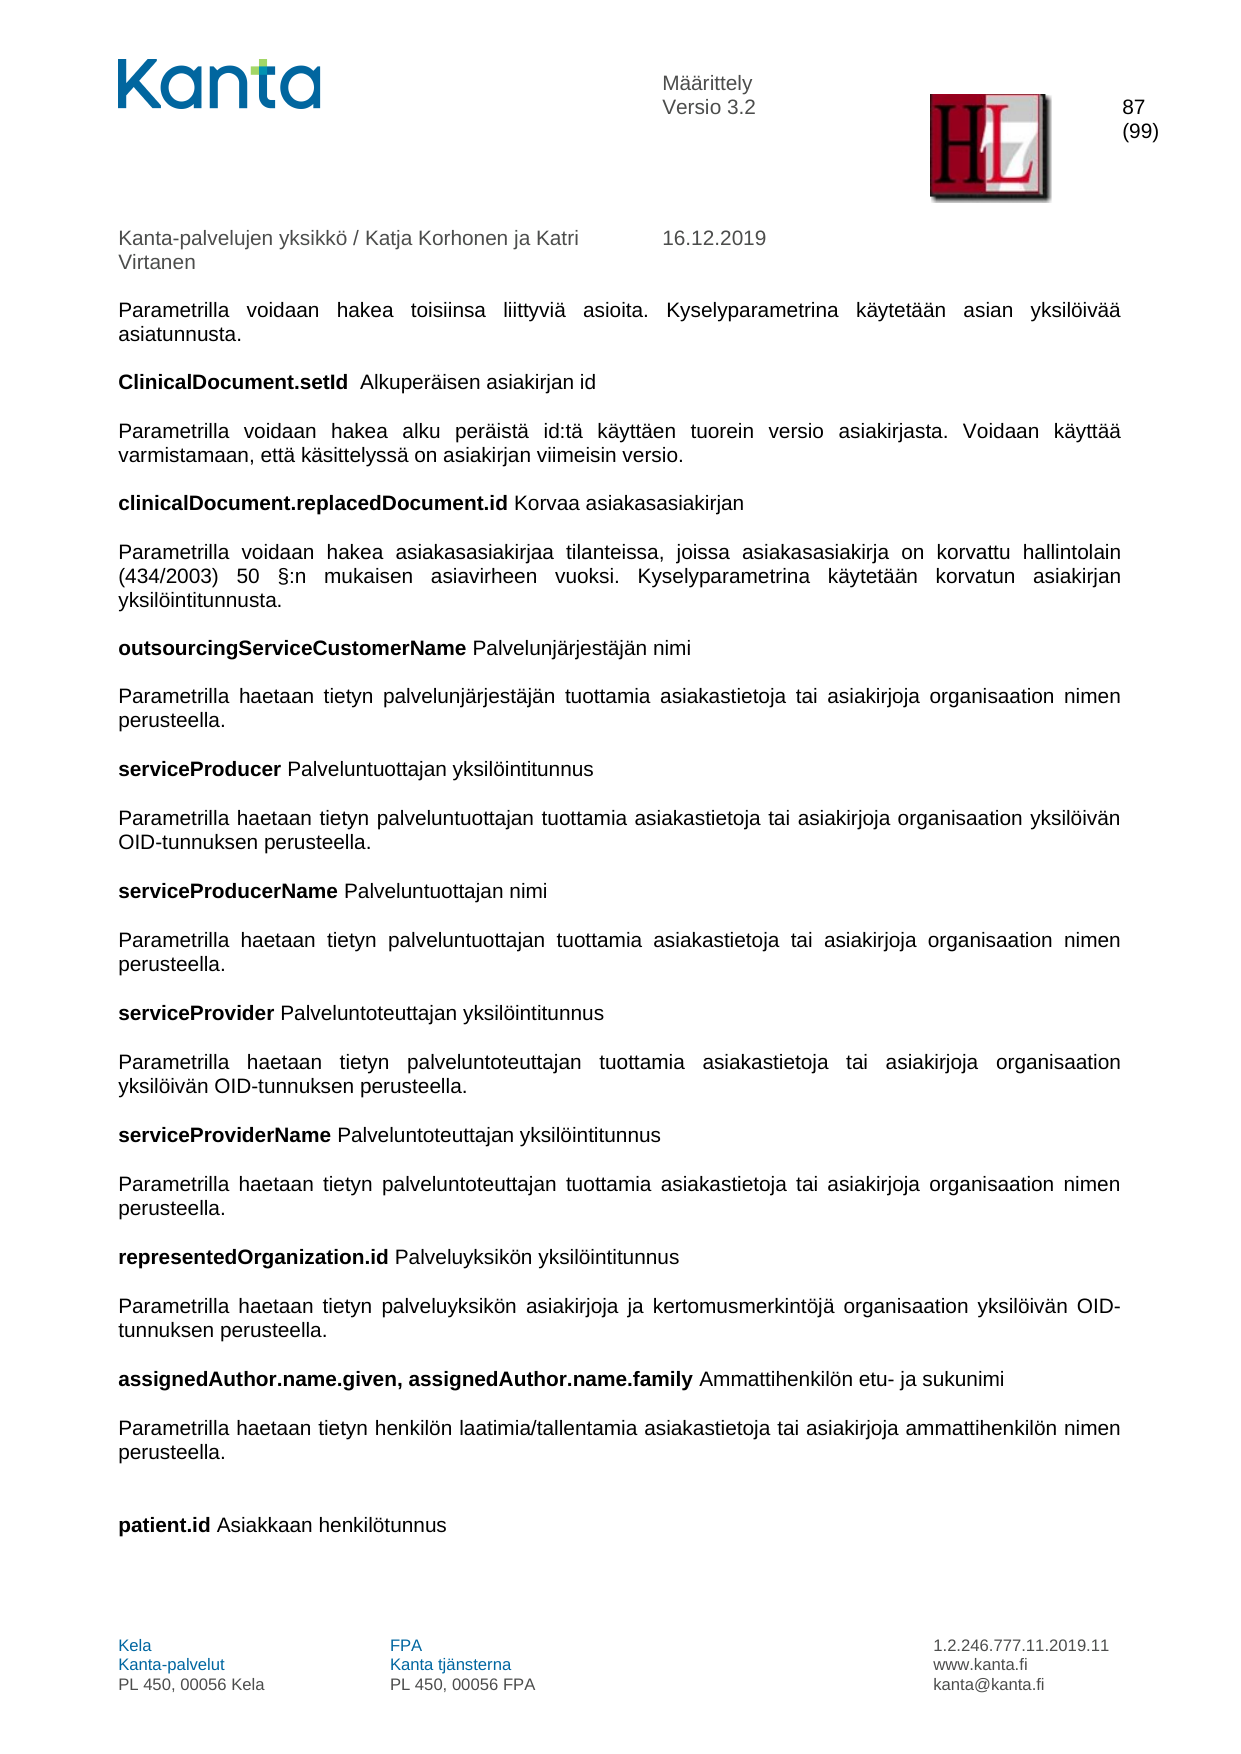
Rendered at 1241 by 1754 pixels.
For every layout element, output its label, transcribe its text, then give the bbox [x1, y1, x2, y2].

text outsourcingServiceCustomerName Palvelunjärjestäjän nimi [118, 635, 1122, 659]
text serviceProviderName Palveluntoteuttajan yksilöintitunnus [118, 1123, 1122, 1147]
text ClinicalDocument.setId Alkuperäisen asiakirjan id [118, 370, 1122, 394]
text Parametrilla haetaan tietyn palveluyksikön asiakirjoja ja kertomusmerkintöjä organisaation yksilöivän OID-tunnuksen perusteella. [118, 1294, 1122, 1342]
text Parametrilla haetaan tietyn palvelunjärjestäjän tuottamia asiakastietoja tai asiakirjoja organisaation nimen perusteella. [118, 684, 1122, 732]
text Parametrilla voidaan hakea alku peräistä id:tä käyttäen tuorein versio asiakirjasta. Voidaan käyttää varmistamaan, että käsittelyssä on asiakirjan viimeisin versio. [118, 419, 1122, 467]
picture [118, 59, 321, 109]
picture [930, 94, 1053, 203]
text Parametrilla voidaan hakea toisiinsa liittyviä asioita. Kyselyparametrina käytetään asian yksilöivää asiatunnusta. [118, 298, 1122, 346]
text clinicalDocument.replacedDocument.id Korvaa asiakasasiakirjan [118, 491, 1122, 514]
text patient.id Asiakkaan henkilötunnus [118, 1512, 1122, 1536]
text representedOrganization.id Palveluyksikön yksilöintitunnus [118, 1245, 1122, 1269]
text Parametrilla haetaan tietyn henkilön laatimia/tallentamia asiakastietoja tai asiakirjoja ammattihenkilön nimen perusteella. [118, 1416, 1122, 1463]
text serviceProducerName Palveluntuottajan nimi [118, 879, 1122, 903]
text serviceProvider Palveluntoteuttajan yksilöintitunnus [118, 1001, 1122, 1025]
text Parametrilla haetaan tietyn palveluntoteuttajan tuottamia asiakastietoja tai asiakirjoja organisaation nimen perusteella. [118, 1172, 1122, 1220]
text Parametrilla voidaan hakea asiakasasiakirjaa tilanteissa, joissa asiakasasiakirja on korvattu hallintolain (434/2003) 50 §:n mukaisen asiavirheen vuoksi. Kyselyparametrina käytetään korvatun asiakirjan yksilöintitunnusta. [118, 539, 1122, 611]
text Parametrilla haetaan tietyn palveluntoteuttajan tuottamia asiakastietoja tai asiakirjoja organisaation yksilöivän OID-tunnuksen perusteella. [118, 1050, 1122, 1098]
text Parametrilla haetaan tietyn palveluntuottajan tuottamia asiakastietoja tai asiakirjoja organisaation yksilöivän OID-tunnuksen perusteella. [118, 806, 1122, 854]
text assignedAuthor.name.given, assignedAuthor.name.family Ammattihenkilön etu- ja sukunimi [118, 1367, 1122, 1391]
text Parametrilla haetaan tietyn palveluntuottajan tuottamia asiakastietoja tai asiakirjoja organisaation nimen perusteella. [118, 928, 1122, 976]
text serviceProducer Palveluntuottajan yksilöintitunnus [118, 757, 1122, 781]
